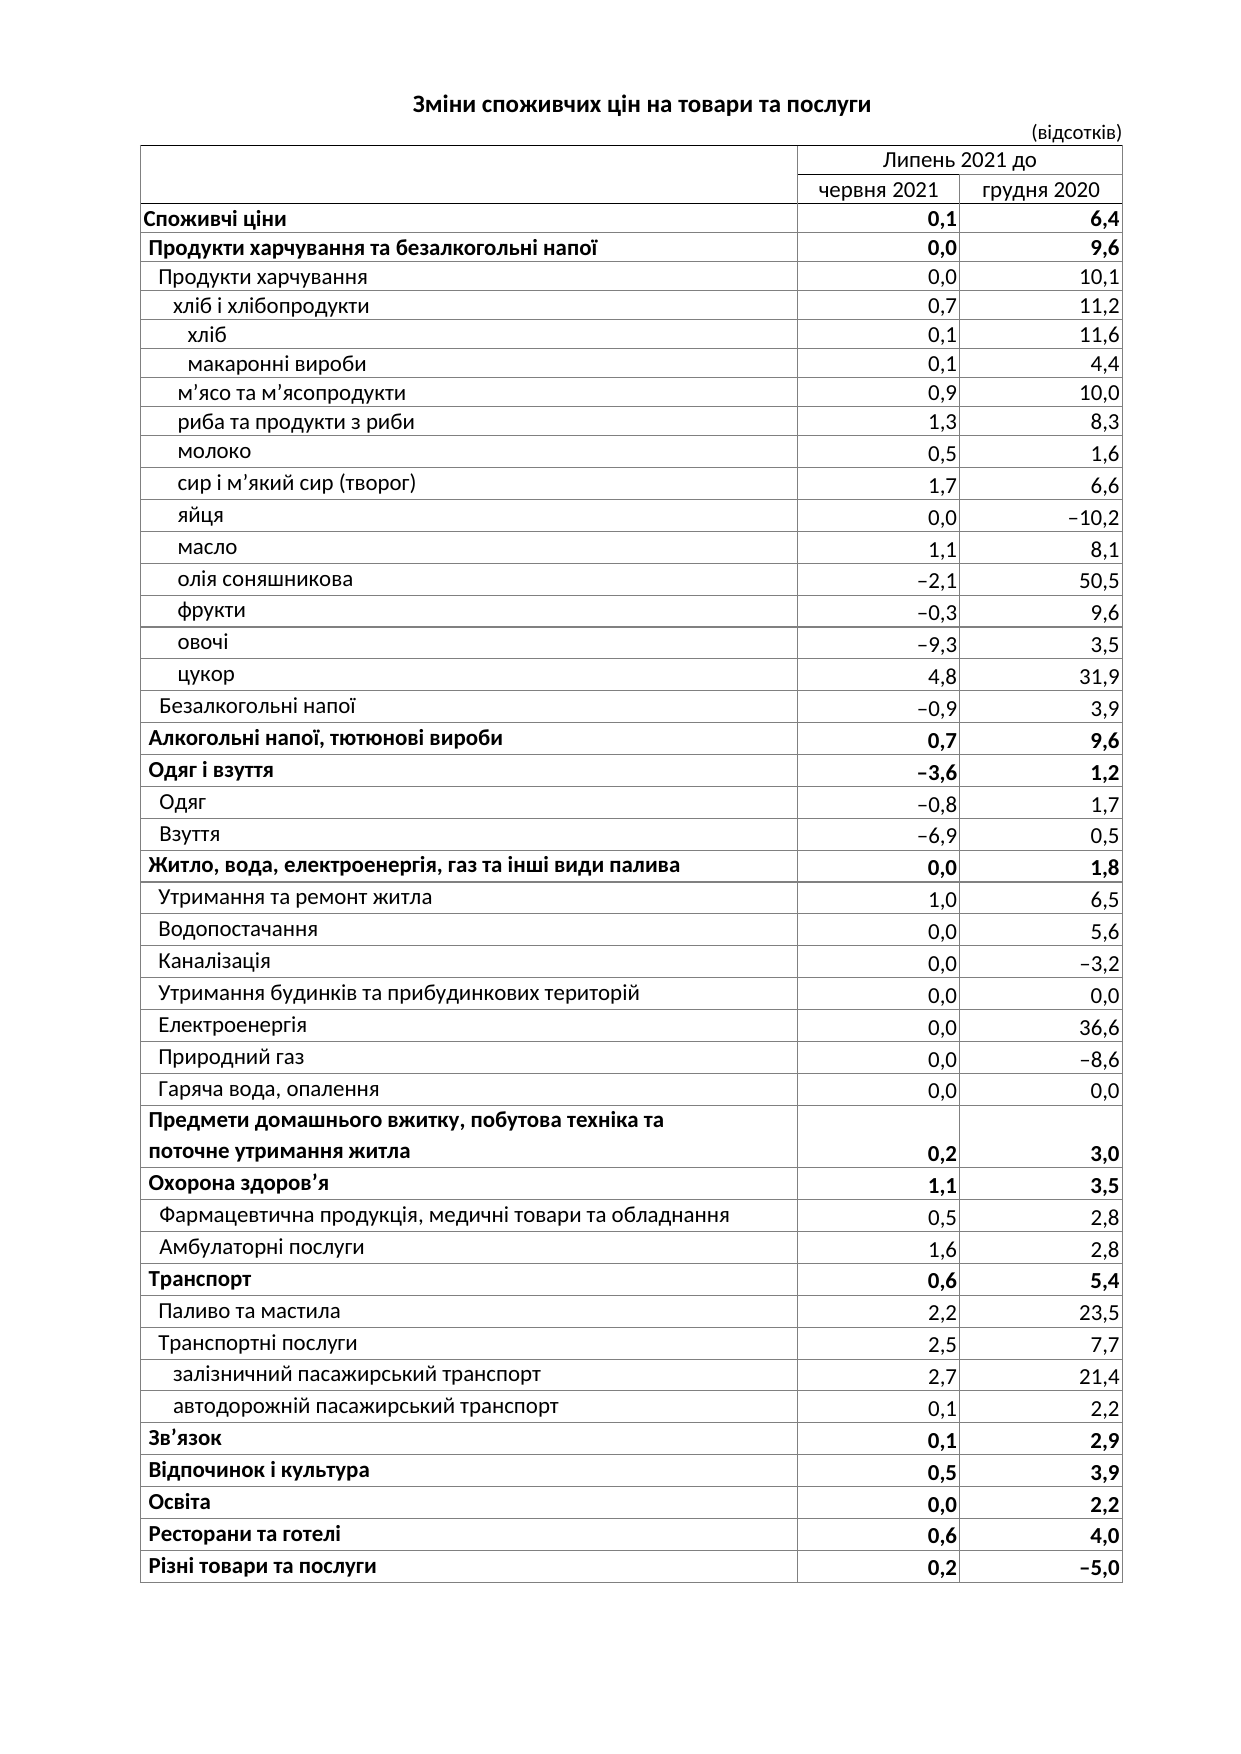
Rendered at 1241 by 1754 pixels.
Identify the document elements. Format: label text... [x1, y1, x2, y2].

table_cell риба та продукти з риби [141, 407, 797, 435]
table_cell 5,6 [960, 914, 1122, 945]
table_cell 2,2 [960, 1391, 1122, 1422]
table_cell 0,1 [798, 320, 959, 348]
table_cell –9,3 [798, 628, 959, 658]
table_cell 0,0 [960, 978, 1122, 1009]
table_cell Амбулаторні послуги [141, 1232, 797, 1263]
table_cell 10,0 [960, 378, 1122, 406]
table_cell –0,3 [798, 596, 959, 626]
table_cell Одяг [141, 787, 797, 818]
table_cell 3,9 [960, 691, 1122, 722]
table_cell 6,6 [960, 468, 1122, 499]
table_cell 3,5 [960, 1168, 1122, 1199]
table_cell грудня 2020 [960, 175, 1122, 203]
table_cell Ресторани та готелі [141, 1519, 797, 1550]
table_cell 1,7 [798, 468, 959, 499]
table_cell 0,0 [798, 262, 959, 290]
table_header Липень 2021 до [798, 146, 1122, 174]
table_cell –0,8 [798, 787, 959, 818]
table_cell Природний газ [141, 1042, 797, 1073]
table_cell 2,2 [960, 1487, 1122, 1518]
table_cell 23,5 [960, 1296, 1122, 1327]
table_cell Водопостачання [141, 914, 797, 945]
table_cell Гаряча вода, опалення [141, 1074, 797, 1104]
text (відсотків) [118, 119, 1122, 144]
table_cell Продукти харчування [141, 262, 797, 290]
table_cell 0,0 [798, 978, 959, 1009]
table_cell Охорона здоров’я [141, 1168, 797, 1199]
table_cell сир і м’який сир (творог) [141, 468, 797, 499]
table_cell 0,1 [798, 204, 959, 232]
table_cell макаронні вироби [141, 349, 797, 377]
table_cell 1,3 [798, 407, 959, 435]
table_cell масло [141, 532, 797, 563]
table_cell –3,6 [798, 755, 959, 786]
table_cell Фармацевтична продукція, медичні товари та обладнання [141, 1200, 797, 1231]
table_cell Предмети домашнього вжитку, побутова техніка та поточне утримання житла [141, 1106, 797, 1167]
table_cell 50,5 [960, 564, 1122, 594]
table_cell Паливо та мастила [141, 1296, 797, 1327]
table_cell 1,2 [960, 755, 1122, 786]
table_cell –5,0 [960, 1551, 1122, 1582]
table_cell 21,4 [960, 1360, 1122, 1390]
table_cell –8,6 [960, 1042, 1122, 1073]
table_cell 2,8 [960, 1200, 1122, 1231]
table_cell 0,5 [798, 1200, 959, 1231]
table_cell 0,2 [798, 1551, 959, 1582]
table_cell 1,8 [960, 851, 1122, 881]
table_cell 1,7 [960, 787, 1122, 818]
table_header [141, 146, 797, 203]
table_cell 0,6 [798, 1519, 959, 1550]
table_cell –0,9 [798, 691, 959, 722]
table_cell 4,4 [960, 349, 1122, 377]
table_cell хліб і хлібопродукти [141, 291, 797, 319]
table_cell 2,9 [960, 1423, 1122, 1454]
table_cell Електроенергія [141, 1010, 797, 1041]
table_cell залізничний пасажирський транспорт [141, 1360, 797, 1390]
table_cell 0,6 [798, 1264, 959, 1295]
table_cell 0,0 [798, 1010, 959, 1041]
table_cell 0,0 [798, 500, 959, 531]
table_cell 0,0 [798, 1042, 959, 1073]
table_cell 9,6 [960, 233, 1122, 261]
table_cell 0,2 [798, 1106, 959, 1167]
table_cell 4,8 [798, 659, 959, 690]
table_cell 1,6 [960, 436, 1122, 467]
table_cell –3,2 [960, 946, 1122, 977]
table_cell –6,9 [798, 819, 959, 849]
table_cell Утримання та ремонт житла [141, 883, 797, 913]
table_cell 0,7 [798, 291, 959, 319]
table_cell 3,0 [960, 1106, 1122, 1167]
table_cell 3,5 [960, 628, 1122, 658]
table_cell –10,2 [960, 500, 1122, 531]
table_cell 1,0 [798, 883, 959, 913]
table_cell фрукти [141, 596, 797, 626]
text Зміни споживчих цін на товари та послуги [118, 89, 1122, 119]
table_cell 1,1 [798, 532, 959, 563]
table_cell 0,0 [798, 1487, 959, 1518]
table_cell 9,6 [960, 723, 1122, 754]
table_cell хліб [141, 320, 797, 348]
table_cell Споживчі ціни [141, 204, 797, 232]
table_cell молоко [141, 436, 797, 467]
table_cell 0,0 [798, 851, 959, 881]
table_cell 0,5 [798, 436, 959, 467]
table_cell 0,1 [798, 349, 959, 377]
table_cell 3,9 [960, 1455, 1122, 1486]
table_cell 0,1 [798, 1423, 959, 1454]
table_cell 0,0 [798, 233, 959, 261]
table_cell Відпочинок і культура [141, 1455, 797, 1486]
table_cell 2,8 [960, 1232, 1122, 1263]
table_cell –2,1 [798, 564, 959, 594]
table_cell 0,0 [798, 914, 959, 945]
table_cell 0,0 [798, 946, 959, 977]
table_cell олія соняшникова [141, 564, 797, 594]
table_cell 0,9 [798, 378, 959, 406]
table_cell Взуття [141, 819, 797, 849]
table_cell Зв’язок [141, 1423, 797, 1454]
table_cell Безалкогольні напої [141, 691, 797, 722]
table_cell 0,1 [798, 1391, 959, 1422]
table_cell 8,1 [960, 532, 1122, 563]
table_cell 36,6 [960, 1010, 1122, 1041]
table_cell Різні товари та послуги [141, 1551, 797, 1582]
table_cell Транспорт [141, 1264, 797, 1295]
table_cell 0,7 [798, 723, 959, 754]
table_cell 11,6 [960, 320, 1122, 348]
table_cell 6,4 [960, 204, 1122, 232]
table_cell Утримання будинків та прибудинкових територій [141, 978, 797, 1009]
table_cell 6,5 [960, 883, 1122, 913]
table_cell 8,3 [960, 407, 1122, 435]
table_cell цукор [141, 659, 797, 690]
table_cell Одяг і взуття [141, 755, 797, 786]
table_cell м’ясо та м’ясопродукти [141, 378, 797, 406]
table_cell 2,5 [798, 1328, 959, 1358]
table_cell 0,5 [960, 819, 1122, 849]
table_cell 2,7 [798, 1360, 959, 1390]
table_cell яйця [141, 500, 797, 531]
table_cell 2,2 [798, 1296, 959, 1327]
table_cell 9,6 [960, 596, 1122, 626]
table_cell 1,6 [798, 1232, 959, 1263]
table_cell автодорожній пасажирський транспорт [141, 1391, 797, 1422]
table_cell Транспортні послуги [141, 1328, 797, 1358]
table_cell червня 2021 [798, 175, 959, 203]
table_cell 7,7 [960, 1328, 1122, 1358]
table_cell 11,2 [960, 291, 1122, 319]
table_cell 0,0 [798, 1074, 959, 1104]
table_cell 1,1 [798, 1168, 959, 1199]
table_cell 0,5 [798, 1455, 959, 1486]
table_cell Алкогольні напої, тютюнові вироби [141, 723, 797, 754]
table_cell 5,4 [960, 1264, 1122, 1295]
table_cell овочі [141, 628, 797, 658]
table_cell Житло, вода, електроенергія, газ та інші види палива [141, 851, 797, 881]
table_cell Продукти харчування та безалкогольні напої [141, 233, 797, 261]
table_cell Освіта [141, 1487, 797, 1518]
table_cell 4,0 [960, 1519, 1122, 1550]
table_cell Каналізація [141, 946, 797, 977]
table_cell 0,0 [960, 1074, 1122, 1104]
table_cell 10,1 [960, 262, 1122, 290]
table_cell 31,9 [960, 659, 1122, 690]
